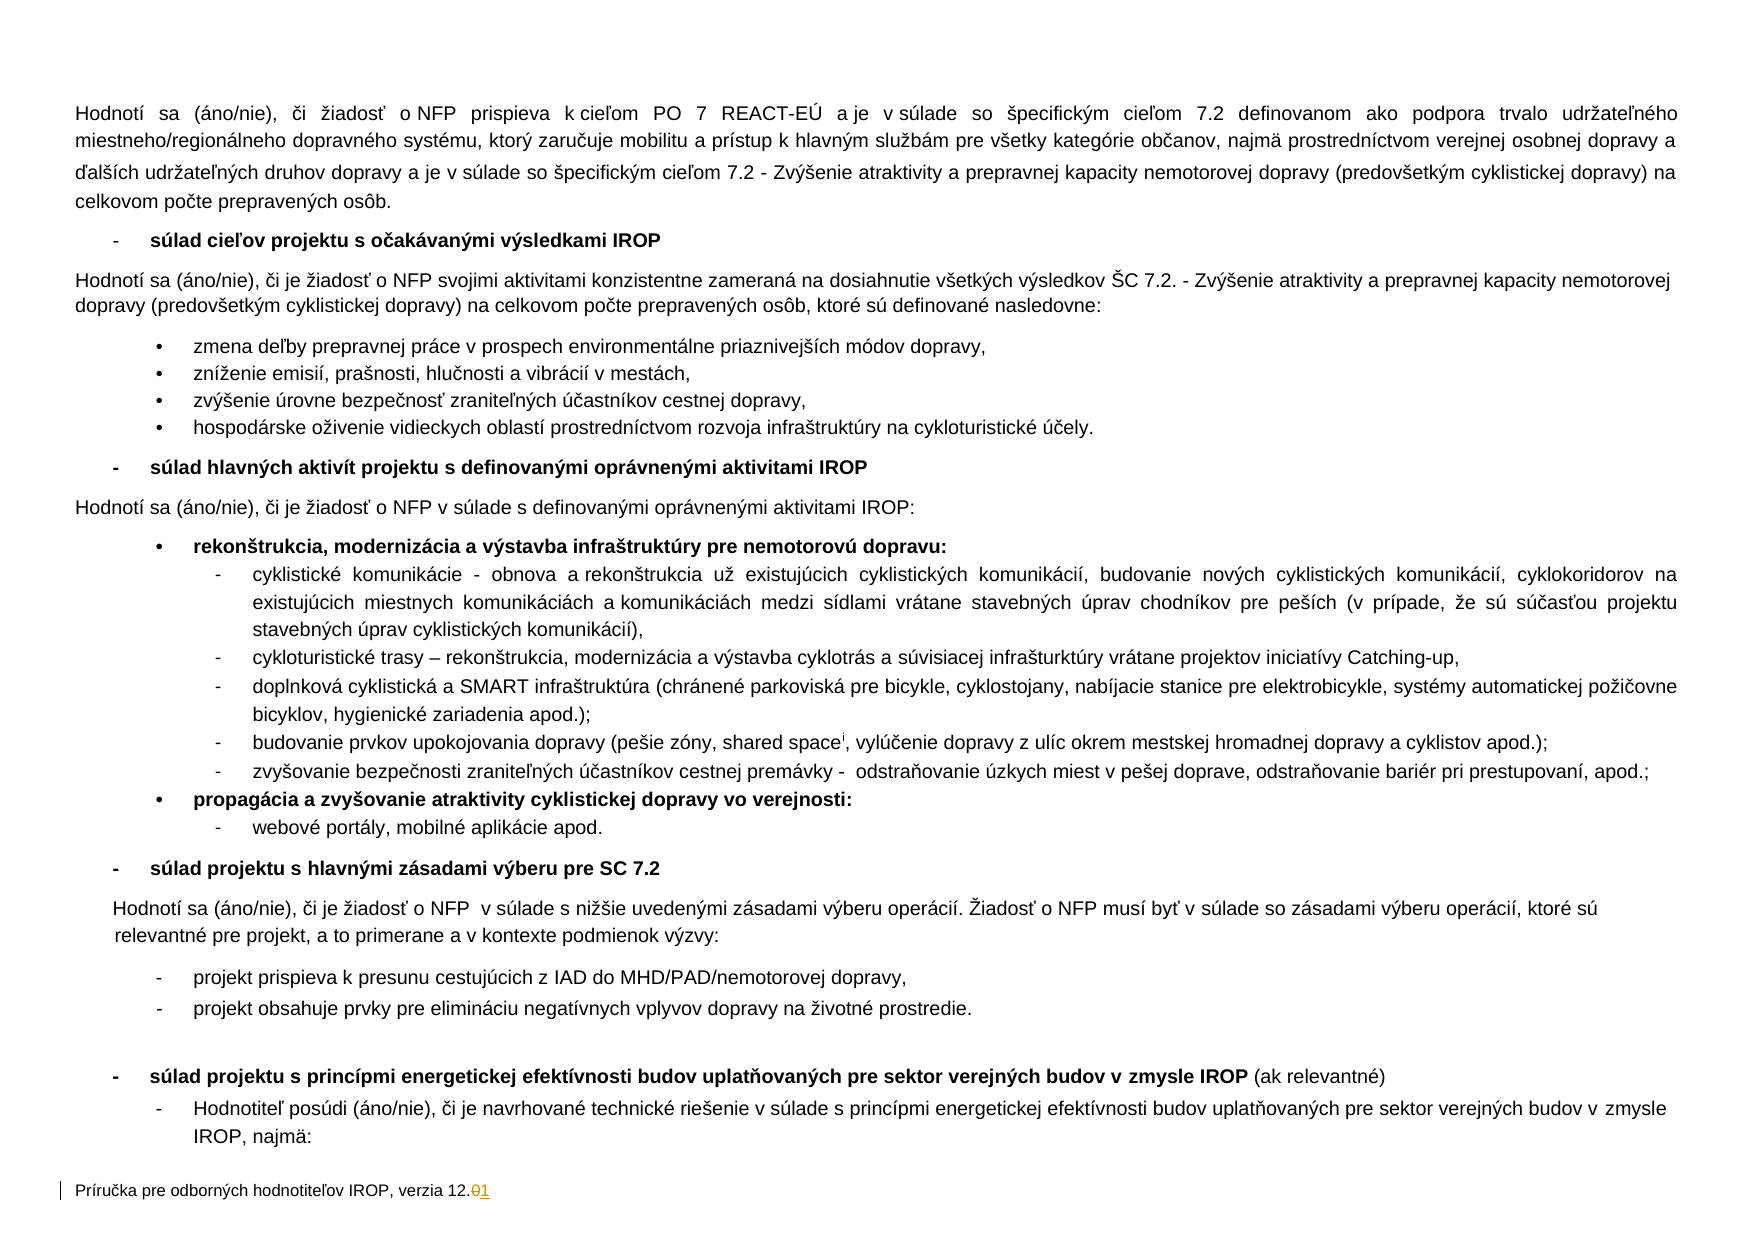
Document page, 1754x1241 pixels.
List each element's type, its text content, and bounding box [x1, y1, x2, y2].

list rekonštrukcia, modernizácia a výstavba infraštruktúry pre nemotorovú dopravu: [156, 535, 1679, 558]
list cykloturistické trasy – rekonštrukcia, modernizácia a výstavba cyklotrás a súvisiacej infrašturktúry vrátane projektov iniciatívy Catching-up, [215, 646, 1679, 670]
list projekt prispieva k presunu cestujúcich z IAD do MHD/PAD/nemotorovej dopravy, [156, 963, 1679, 990]
text Hodnotí sa (áno/nie), či je žiadosť o NFP v súlade s definovanými oprávnenými aktivitami IROP: [75, 496, 1679, 518]
list zmena deľby prepravnej práce v prospech environmentálne priaznivejších módov dopravy, [156, 335, 1679, 357]
list súlad projektu s hlavnými zásadami výberu pre SC 7.2 [112, 857, 1679, 879]
text Hodnotí sa (áno/nie), či žiadosť o NFP prispieva k cieľom PO 7 REACT-EÚ a je v súlade so špecifickým cieľom 7.2 definovanom ako podpora trvalo udržateľného miestneho/regionálneho dopravného systému, ktorý zaručuje mobilitu a prístup k hlavným službám pre všetky kategórie občanov, najmä prostredníctvom verejnej osobnej dopravy a ďalších udržateľných druhov dopravy a je v súlade so špecifickým cieľom 7.2 - Zvýšenie atraktivity a prepravnej kapacity nemotorovej dopravy (predovšetkým cyklistickej dopravy) na celkovom počte prepravených osôb. [75, 102, 1679, 212]
list cyklistické komunikácie - obnova a rekonštrukcia už existujúcich cyklistických komunikácií, budovanie nových cyklistických komunikácií, cyklokoridorov na existujúcich miestnych komunikáciách a komunikáciách medzi sídlami vrátane stavebných úprav chodníkov pre peších (v prípade, že sú súčasťou projektu stavebných úprav cyklistických komunikácií), [215, 562, 1679, 641]
list súlad hlavných aktivít projektu s definovanými oprávnenými aktivitami IROP [112, 456, 1679, 479]
list Hodnotiteľ posúdi (áno/nie), či je navrhované technické riešenie v súlade s princípmi energetickej efektívnosti budov uplatňovaných pre sektor verejných budov v zmysle IROP, najmä: [156, 1094, 1679, 1148]
list hospodárske oživenie vidieckych oblastí prostredníctvom rozvoja infraštruktúry na cykloturistické účely. [156, 416, 1679, 439]
list súlad cieľov projektu s očakávanými výsledkami IROP [112, 229, 1679, 252]
list webové portály, mobilné aplikácie apod. [215, 815, 1679, 839]
list budovanie prvkov upokojovania dopravy (pešie zóny, shared space, vylúčenie dopravy z ulíc okrem mestskej hromadnej dopravy a cyklistov apod.); [215, 730, 1679, 754]
list projekt obsahuje prvky pre elimináciu negatívnych vplyvov dopravy na životné prostredie. [156, 994, 1679, 1021]
list zvýšenie úrovne bezpečnosť zraniteľných účastníkov cestnej dopravy, [156, 389, 1679, 412]
list súlad projektu s princípmi energetickej efektívnosti budov uplatňovaných pre sektor verejných budov v zmysle IROP (ak relevantné) [112, 1062, 1679, 1089]
list propagácia a zvyšovanie atraktivity cyklistickej dopravy vo verejnosti: [156, 788, 1679, 811]
text Hodnotí sa (áno/nie), či je žiadosť o NFP svojimi aktivitami konzistentne zameraná na dosiahnutie všetkých výsledkov ŠC 7.2. - Zvýšenie atraktivity a prepravnej kapacity nemotorovej dopravy (predovšetkým cyklistickej dopravy) na celkovom počte prepravených osôb, ktoré sú definované nasledovne: [75, 269, 1679, 316]
list zvyšovanie bezpečnosti zraniteľných účastníkov cestnej premávky - odstraňovanie úzkych miest v pešej doprave, odstraňovanie bariér pri prestupovaní, apod.; [215, 759, 1679, 783]
list doplnková cyklistická a SMART infraštruktúra (chránené parkoviská pre bicykle, cyklostojany, nabíjacie stanice pre elektrobicykle, systémy automatickej požičovne bicyklov, hygienické zariadenia apod.); [215, 674, 1679, 726]
list zníženie emisií, prašnosti, hlučnosti a vibrácií v mestách, [156, 362, 1679, 384]
text Hodnotí sa (áno/nie), či je žiadosť o NFP v súlade s nižšie uvedenými zásadami výberu operácií. Žiadosť o NFP musí byť v súlade so zásadami výberu operácií, ktoré sú relevantné pre projekt, a to primerane a v kontexte podmienok výzvy: [112, 897, 1679, 946]
